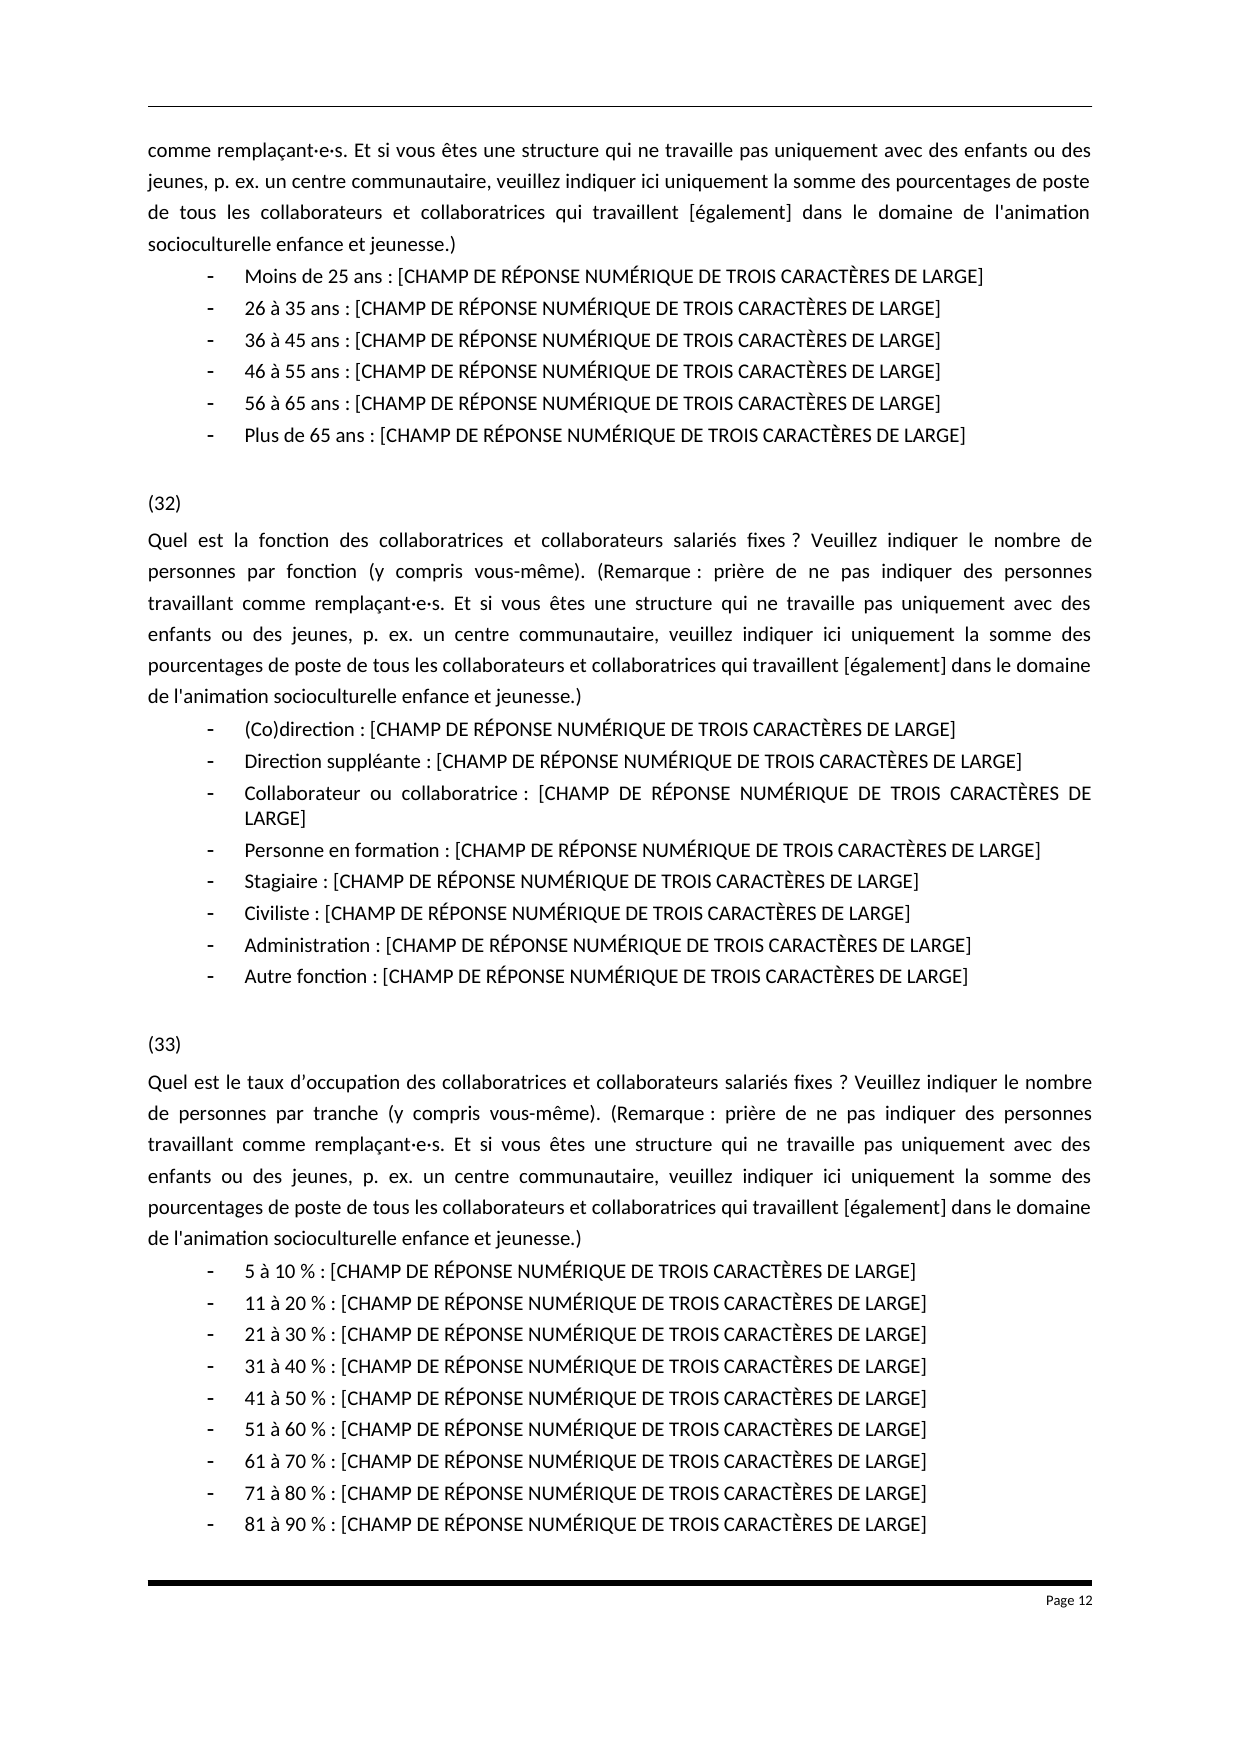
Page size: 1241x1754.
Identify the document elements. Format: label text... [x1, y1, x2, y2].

text Civiliste : [CHAMP DE RÉPONSE NUMÉRIQUE DE TROIS CARACTÈRES DE LARGE] [207, 900, 1092, 926]
text 46 à 55 ans : [CHAMP DE RÉPONSE NUMÉRIQUE DE TROIS CARACTÈRES DE LARGE] [207, 358, 1092, 384]
text Autre fonction : [CHAMP DE RÉPONSE NUMÉRIQUE DE TROIS CARACTÈRES DE LARGE] [207, 963, 1092, 989]
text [148, 132, 1092, 257]
text Plus de 65 ans : [CHAMP DE RÉPONSE NUMÉRIQUE DE TROIS CARACTÈRES DE LARGE] [207, 422, 1092, 447]
text Administration : [CHAMP DE RÉPONSE NUMÉRIQUE DE TROIS CARACTÈRES DE LARGE] [207, 932, 1092, 957]
text Quel est le taux d’occupation des collaboratrices et collaborateurs salariés fixes ? Veuillez indiquer le nombre de personnes par tranche (y compris vous-même). (Remarque : prière de ne pas indiquer des personnes travaillant comme remplaçant·e·s. Et si vous êtes une structure qui ne travaille pas uniquement avec des enfants ou des jeunes, p. ex. un centre communautaire, veuillez indiquer ici uniquement la somme des pourcentages de poste de tous les collaborateurs et collaboratrices qui travaillent [également] dans le domaine de l'animation socioculturelle enfance et jeunesse.) [148, 1064, 1092, 1252]
text Stagiaire : [CHAMP DE RÉPONSE NUMÉRIQUE DE TROIS CARACTÈRES DE LARGE] [207, 868, 1092, 894]
text 11 à 20 % : [CHAMP DE RÉPONSE NUMÉRIQUE DE TROIS CARACTÈRES DE LARGE] [207, 1290, 1092, 1315]
text Moins de 25 ans : [CHAMP DE RÉPONSE NUMÉRIQUE DE TROIS CARACTÈRES DE LARGE] [207, 263, 1092, 289]
text 56 à 65 ans : [CHAMP DE RÉPONSE NUMÉRIQUE DE TROIS CARACTÈRES DE LARGE] [207, 390, 1092, 416]
text 51 à 60 % : [CHAMP DE RÉPONSE NUMÉRIQUE DE TROIS CARACTÈRES DE LARGE] [207, 1416, 1092, 1442]
text 41 à 50 % : [CHAMP DE RÉPONSE NUMÉRIQUE DE TROIS CARACTÈRES DE LARGE] [207, 1385, 1092, 1410]
text Collaborateur ou collaboratrice : [CHAMP DE RÉPONSE NUMÉRIQUE DE TROIS CARACTÈRES DE LARGE] [207, 780, 1092, 831]
text 71 à 80 % : [CHAMP DE RÉPONSE NUMÉRIQUE DE TROIS CARACTÈRES DE LARGE] [207, 1480, 1092, 1505]
text 21 à 30 % : [CHAMP DE RÉPONSE NUMÉRIQUE DE TROIS CARACTÈRES DE LARGE] [207, 1321, 1092, 1347]
text 31 à 40 % : [CHAMP DE RÉPONSE NUMÉRIQUE DE TROIS CARACTÈRES DE LARGE] [207, 1353, 1092, 1378]
text (32) [148, 485, 1092, 516]
text (33) [148, 1027, 1092, 1058]
text 81 à 90 % : [CHAMP DE RÉPONSE NUMÉRIQUE DE TROIS CARACTÈRES DE LARGE] [207, 1511, 1092, 1537]
text 61 à 70 % : [CHAMP DE RÉPONSE NUMÉRIQUE DE TROIS CARACTÈRES DE LARGE] [207, 1448, 1092, 1473]
text Personne en formation : [CHAMP DE RÉPONSE NUMÉRIQUE DE TROIS CARACTÈRES DE LARGE] [207, 837, 1092, 862]
text Direction suppléante : [CHAMP DE RÉPONSE NUMÉRIQUE DE TROIS CARACTÈRES DE LARGE] [207, 748, 1092, 773]
text 36 à 45 ans : [CHAMP DE RÉPONSE NUMÉRIQUE DE TROIS CARACTÈRES DE LARGE] [207, 327, 1092, 352]
text (Co)direction : [CHAMP DE RÉPONSE NUMÉRIQUE DE TROIS CARACTÈRES DE LARGE] [207, 716, 1092, 742]
text 26 à 35 ans : [CHAMP DE RÉPONSE NUMÉRIQUE DE TROIS CARACTÈRES DE LARGE] [207, 295, 1092, 321]
text 5 à 10 % : [CHAMP DE RÉPONSE NUMÉRIQUE DE TROIS CARACTÈRES DE LARGE] [207, 1258, 1092, 1283]
text Quel est la fonction des collaboratrices et collaborateurs salariés fixes ? Veuillez indiquer le nombre de personnes par fonction (y compris vous-même). (Remarque : prière de ne pas indiquer des personnes travaillant comme remplaçant·e·s. Et si vous êtes une structure qui ne travaille pas uniquement avec des enfants ou des jeunes, p. ex. un centre communautaire, veuillez indiquer ici uniquement la somme des pourcentages de poste de tous les collaborateurs et collaboratrices qui travaillent [également] dans le domaine de l'animation socioculturelle enfance et jeunesse.) [148, 523, 1092, 710]
